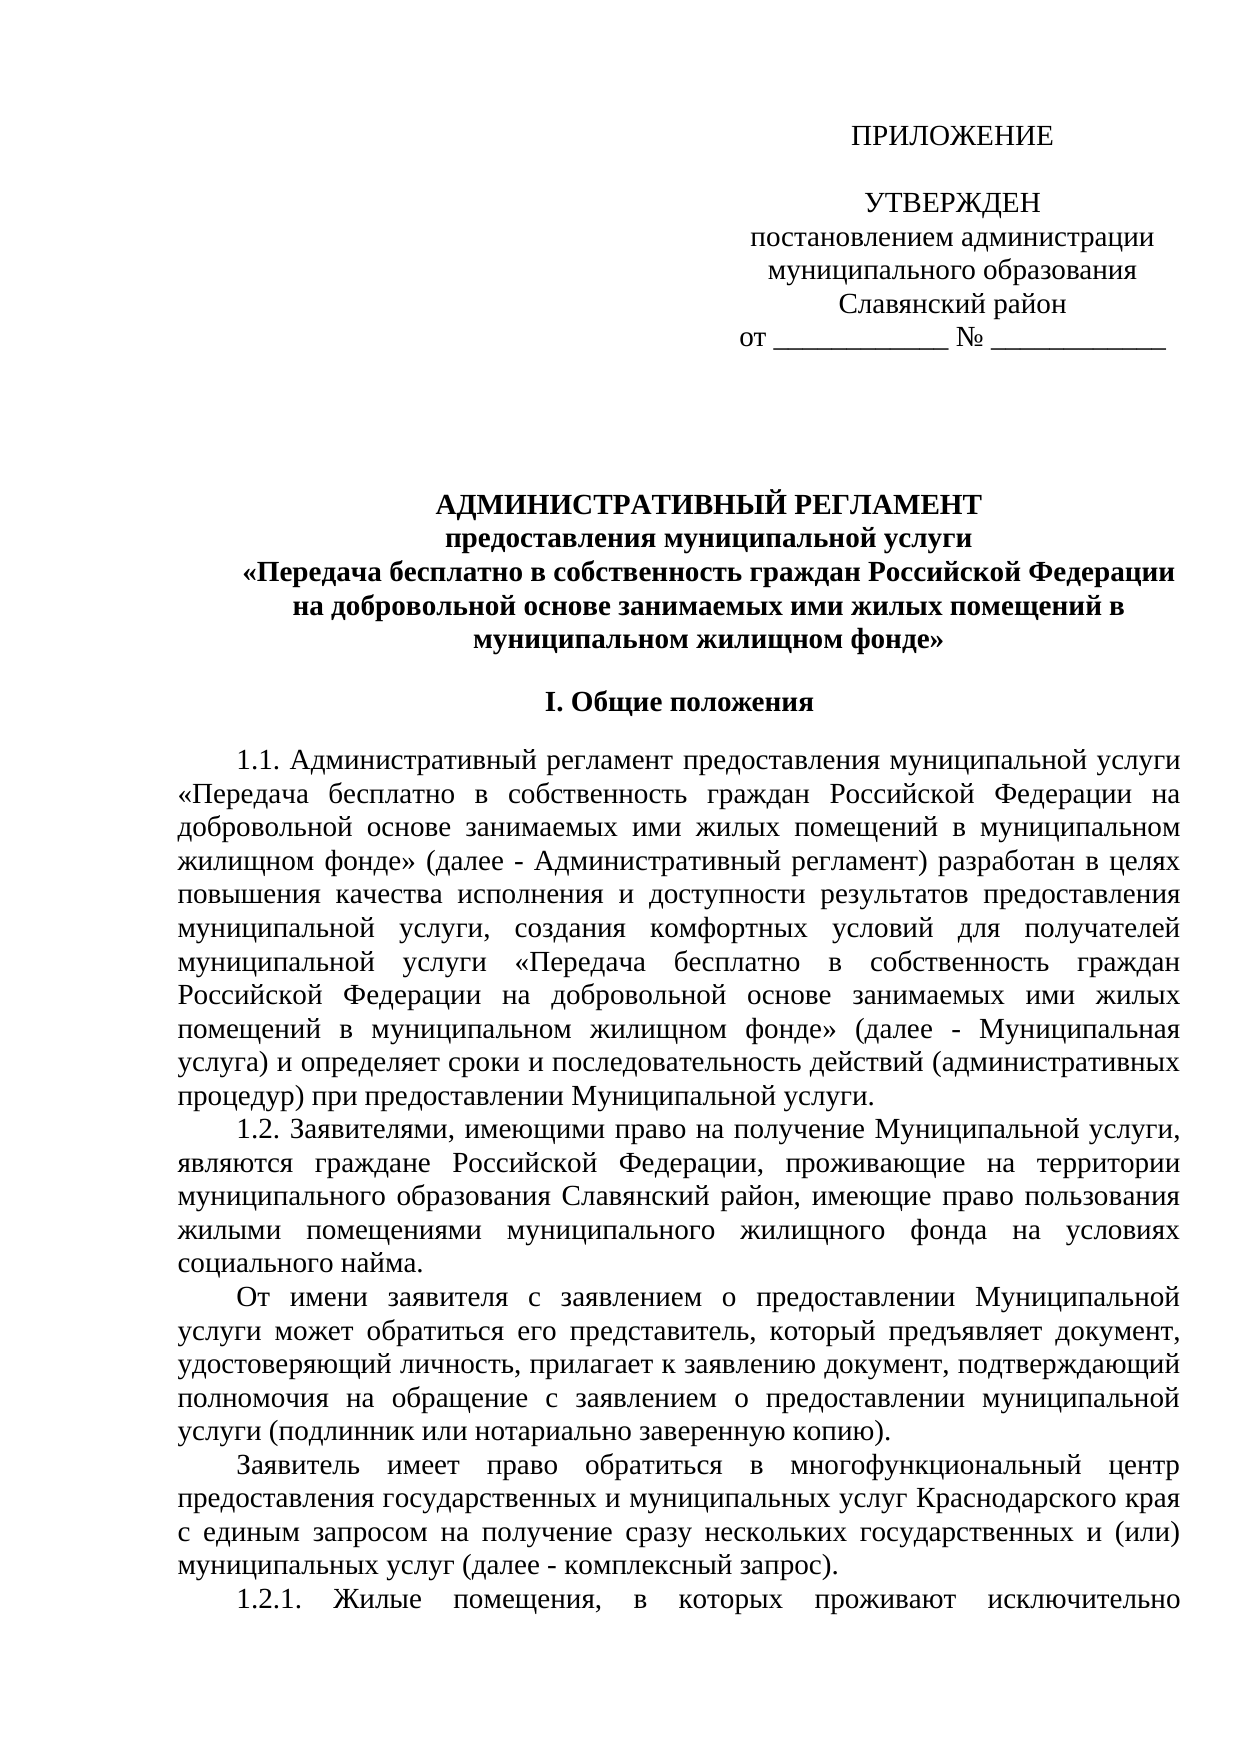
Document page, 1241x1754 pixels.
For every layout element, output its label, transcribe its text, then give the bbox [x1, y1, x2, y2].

text муниципального образования [723, 252, 1181, 286]
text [177, 1581, 1181, 1614]
text «Передача бесплатно в собственность граждан Российской Федерации на добровольной основе занимаемых ими жилых помещений в муниципальном жилищном фонде» [236, 554, 1181, 655]
text ПРИЛОЖЕНИЕ [723, 118, 1181, 152]
text предоставления муниципальной услуги [236, 521, 1181, 554]
text От имени заявителя с заявлением о предоставлении Муниципальной услуги может обратиться его представитель, который предъявляет документ, удостоверяющий личность, прилагает к заявлению документ, подтверждающий полномочия на обращение с заявлением о предоставлении муниципальной услуги (подлинник или нотариально заверенную копию). [177, 1279, 1181, 1447]
text Славянский район [723, 286, 1181, 319]
text 1.2. Заявителями, имеющими право на получение Муниципальной услуги, являются граждане Российской Федерации, проживающие на территории муниципального образования Славянский район, имеющие право пользования жилыми помещениями муниципального жилищного фонда на условиях социального найма. [177, 1111, 1181, 1279]
text от ____________ № ____________ [723, 319, 1181, 353]
text 1.1. Административный регламент предоставления муниципальной услуги «Передача бесплатно в собственность граждан Российской Федерации на добровольной основе занимаемых ими жилых помещений в муниципальном жилищном фонде» (далее - Административный регламент) разработан в целях повышения качества исполнения и доступности результатов предоставления муниципальной услуги, создания комфортных условий для получателей муниципальной услуги «Передача бесплатно в собственность граждан Российской Федерации на добровольной основе занимаемых ими жилых помещений в муниципальном жилищном фонде» (далее - Муниципальная услуга) и определяет сроки и последовательность действий (административных процедур) при предоставлении Муниципальной услуги. [177, 742, 1181, 1111]
text АДМИНИСТРАТИВНЫЙ РЕГЛАМЕНТ [236, 487, 1181, 521]
text постановлением администрации [723, 219, 1181, 252]
subtitle I. Общие положения [177, 684, 1181, 717]
text УТВЕРЖДЕН [723, 185, 1181, 219]
text Заявитель имеет право обратиться в многофункциональный центр предоставления государственных и муниципальных услуг Краснодарского края с единым запросом на получение сразу нескольких государственных и (или) муниципальных услуг (далее - комплексный запрос). [177, 1447, 1181, 1581]
